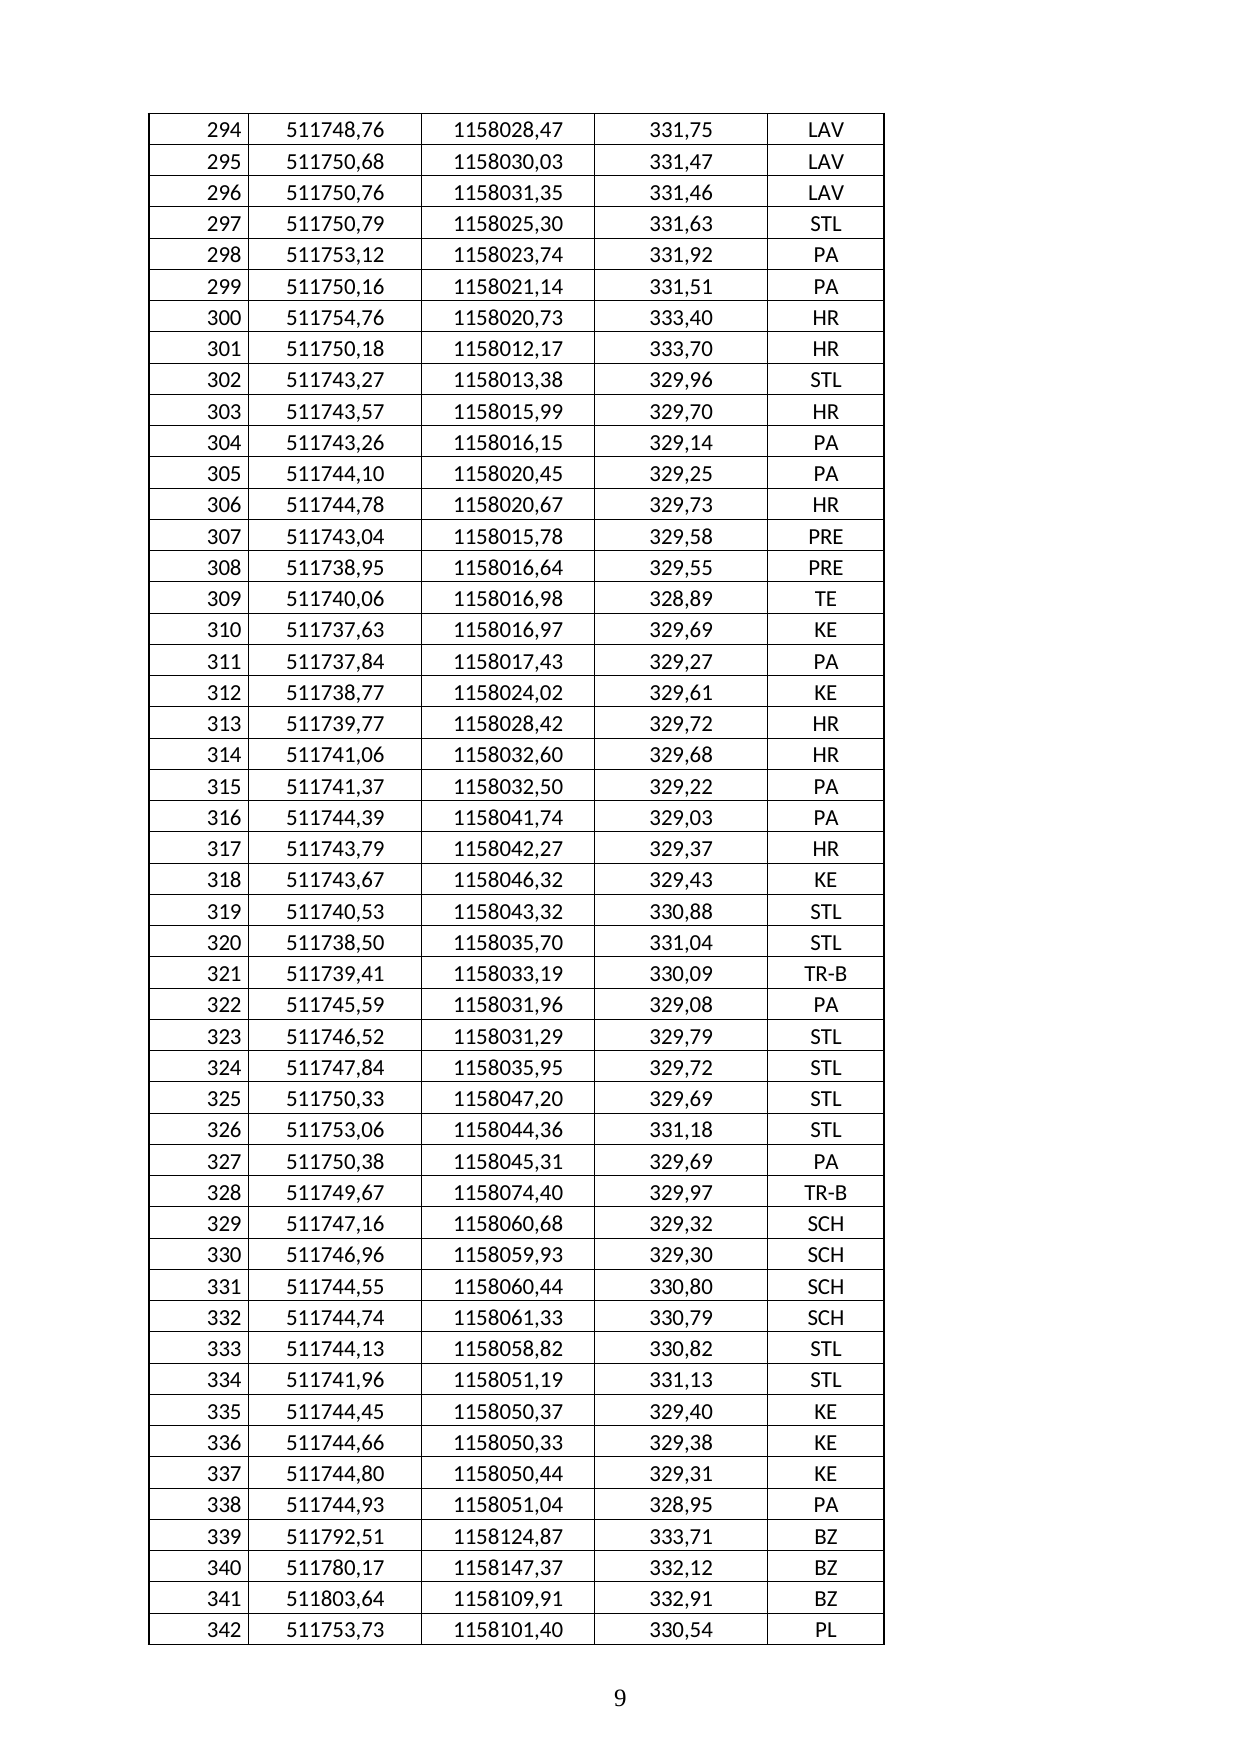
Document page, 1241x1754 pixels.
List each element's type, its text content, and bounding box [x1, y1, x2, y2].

table_cell STL [768, 207, 883, 237]
table_cell 1158060,44 [422, 1270, 594, 1300]
table_cell PRE [768, 551, 883, 581]
table_cell 334 [150, 1364, 248, 1394]
table_cell 511740,06 [249, 582, 421, 612]
table_cell 1158042,27 [422, 832, 594, 862]
table_cell 323 [150, 1020, 248, 1050]
table_cell 1158030,03 [422, 145, 594, 175]
table_cell 310 [150, 614, 248, 644]
table_cell 329,69 [595, 1145, 767, 1175]
table_cell 511744,80 [249, 1457, 421, 1487]
table_cell PL [768, 1614, 883, 1644]
table_cell HR [768, 395, 883, 425]
table_cell BZ [768, 1582, 883, 1612]
table_cell 303 [150, 395, 248, 425]
table_cell 1158031,96 [422, 989, 594, 1019]
table_cell 511750,79 [249, 207, 421, 237]
table_cell 511750,38 [249, 1145, 421, 1175]
table_cell 1158051,19 [422, 1364, 594, 1394]
table_cell 331,75 [595, 114, 767, 144]
table_cell 1158124,87 [422, 1520, 594, 1550]
table_cell 304 [150, 426, 248, 456]
table_cell 1158028,42 [422, 707, 594, 737]
table_cell 333,70 [595, 332, 767, 362]
table_cell 329,27 [595, 645, 767, 675]
table_cell 320 [150, 926, 248, 956]
table_cell SCH [768, 1270, 883, 1300]
table_cell 338 [150, 1489, 248, 1519]
table_cell 335 [150, 1395, 248, 1425]
table_cell 329,68 [595, 739, 767, 769]
table_cell 511741,06 [249, 739, 421, 769]
table_cell 297 [150, 207, 248, 237]
table_cell PA [768, 457, 883, 487]
table_cell 331,18 [595, 1114, 767, 1144]
table_cell 329,72 [595, 1051, 767, 1081]
table_cell 332,12 [595, 1551, 767, 1581]
table_cell 1158044,36 [422, 1114, 594, 1144]
table_cell 330,88 [595, 895, 767, 925]
table_cell 301 [150, 332, 248, 362]
table_cell STL [768, 1051, 883, 1081]
table_cell 511738,50 [249, 926, 421, 956]
table_cell 1158109,91 [422, 1582, 594, 1612]
table_cell 329,43 [595, 864, 767, 894]
table_cell 331,13 [595, 1364, 767, 1394]
table_cell 329,70 [595, 395, 767, 425]
table_cell 1158025,30 [422, 207, 594, 237]
table_cell 315 [150, 770, 248, 800]
table_cell 313 [150, 707, 248, 737]
table_cell 329,55 [595, 551, 767, 581]
table_cell 1158020,73 [422, 301, 594, 331]
table_cell 1158015,78 [422, 520, 594, 550]
table_cell 329,31 [595, 1457, 767, 1487]
table_cell 331,47 [595, 145, 767, 175]
table_cell 1158047,20 [422, 1082, 594, 1112]
table_cell STL [768, 926, 883, 956]
table_cell STL [768, 895, 883, 925]
table_cell 326 [150, 1114, 248, 1144]
table_cell 329,69 [595, 1082, 767, 1112]
table_cell 330,09 [595, 957, 767, 987]
table_cell 329,97 [595, 1176, 767, 1206]
table_cell PA [768, 1145, 883, 1175]
table_cell 1158035,95 [422, 1051, 594, 1081]
table_cell 511738,77 [249, 676, 421, 706]
table_cell 329,22 [595, 770, 767, 800]
table_cell 306 [150, 489, 248, 519]
table_cell STL [768, 1114, 883, 1144]
table_cell 1158041,74 [422, 801, 594, 831]
table_cell 511743,57 [249, 395, 421, 425]
table_cell 1158016,64 [422, 551, 594, 581]
table_cell STL [768, 1082, 883, 1112]
table_cell 319 [150, 895, 248, 925]
table_cell LAV [768, 114, 883, 144]
table_cell 307 [150, 520, 248, 550]
table_cell 511744,45 [249, 1395, 421, 1425]
table_cell 331,92 [595, 239, 767, 269]
table_cell 339 [150, 1520, 248, 1550]
table_cell 511747,84 [249, 1051, 421, 1081]
table_cell 1158028,47 [422, 114, 594, 144]
table_cell 329,73 [595, 489, 767, 519]
table_cell 511750,16 [249, 270, 421, 300]
table_cell 330 [150, 1239, 248, 1269]
table_cell 331,04 [595, 926, 767, 956]
table_cell 330,82 [595, 1332, 767, 1362]
table_cell 511748,76 [249, 114, 421, 144]
table_cell 328,95 [595, 1489, 767, 1519]
table_cell 1158043,32 [422, 895, 594, 925]
table_cell 511744,10 [249, 457, 421, 487]
table_cell PA [768, 770, 883, 800]
table_cell 305 [150, 457, 248, 487]
table_cell TR-B [768, 1176, 883, 1206]
table_cell 1158050,33 [422, 1426, 594, 1456]
table_cell 331 [150, 1270, 248, 1300]
table_cell 296 [150, 176, 248, 206]
table_cell HR [768, 739, 883, 769]
table_cell 511744,39 [249, 801, 421, 831]
table_cell 299 [150, 270, 248, 300]
table_cell HR [768, 489, 883, 519]
table_cell 511803,64 [249, 1582, 421, 1612]
table_cell 1158015,99 [422, 395, 594, 425]
table_cell 511743,67 [249, 864, 421, 894]
table_cell 309 [150, 582, 248, 612]
table_cell 332 [150, 1301, 248, 1331]
table_cell 337 [150, 1457, 248, 1487]
table_cell 331,51 [595, 270, 767, 300]
table_cell PA [768, 270, 883, 300]
table_cell 329,40 [595, 1395, 767, 1425]
table_cell 1158058,82 [422, 1332, 594, 1362]
table_cell 511750,68 [249, 145, 421, 175]
table_cell 511744,13 [249, 1332, 421, 1362]
table_cell 329,58 [595, 520, 767, 550]
table_cell 511739,77 [249, 707, 421, 737]
table_cell 329,69 [595, 614, 767, 644]
table_cell 336 [150, 1426, 248, 1456]
table_cell 329 [150, 1207, 248, 1237]
table_cell 1158012,17 [422, 332, 594, 362]
table_cell 1158032,60 [422, 739, 594, 769]
table_cell TR-B [768, 957, 883, 987]
table_cell 511741,96 [249, 1364, 421, 1394]
table_cell 329,38 [595, 1426, 767, 1456]
table_cell 1158031,29 [422, 1020, 594, 1050]
table_cell 511739,41 [249, 957, 421, 987]
table_cell 332,91 [595, 1582, 767, 1612]
table_cell 511744,74 [249, 1301, 421, 1331]
table_cell 1158016,97 [422, 614, 594, 644]
table_cell SCH [768, 1207, 883, 1237]
table_cell STL [768, 1332, 883, 1362]
table_cell 1158023,74 [422, 239, 594, 269]
table_cell 1158024,02 [422, 676, 594, 706]
table_cell 1158059,93 [422, 1239, 594, 1269]
table_cell 1158016,15 [422, 426, 594, 456]
table_cell 1158147,37 [422, 1551, 594, 1581]
table_cell 341 [150, 1582, 248, 1612]
table_cell 333,40 [595, 301, 767, 331]
table_cell 1158060,68 [422, 1207, 594, 1237]
table_cell 324 [150, 1051, 248, 1081]
table_cell PA [768, 1489, 883, 1519]
table_cell HR [768, 707, 883, 737]
table_cell LAV [768, 176, 883, 206]
table_cell 1158033,19 [422, 957, 594, 987]
table_cell STL [768, 364, 883, 394]
table_cell 329,72 [595, 707, 767, 737]
table_cell 511737,84 [249, 645, 421, 675]
table_cell 294 [150, 114, 248, 144]
table_cell KE [768, 1457, 883, 1487]
table_cell 511743,26 [249, 426, 421, 456]
table_cell 511780,17 [249, 1551, 421, 1581]
table_cell 311 [150, 645, 248, 675]
table_cell KE [768, 676, 883, 706]
table_cell 1158032,50 [422, 770, 594, 800]
table_cell 329,61 [595, 676, 767, 706]
table_cell 329,30 [595, 1239, 767, 1269]
table_cell 300 [150, 301, 248, 331]
table_cell PA [768, 645, 883, 675]
table_cell 331,63 [595, 207, 767, 237]
table_cell HR [768, 832, 883, 862]
table_cell 511753,12 [249, 239, 421, 269]
table_cell 340 [150, 1551, 248, 1581]
table_cell 308 [150, 551, 248, 581]
table_cell SCH [768, 1239, 883, 1269]
table_cell KE [768, 1395, 883, 1425]
table_cell SCH [768, 1301, 883, 1331]
table_cell 1158031,35 [422, 176, 594, 206]
table_cell 511747,16 [249, 1207, 421, 1237]
table_cell 511749,67 [249, 1176, 421, 1206]
table_cell 511743,04 [249, 520, 421, 550]
table_cell 511741,37 [249, 770, 421, 800]
table_cell 511746,52 [249, 1020, 421, 1050]
table_cell 342 [150, 1614, 248, 1644]
table_cell 314 [150, 739, 248, 769]
table_cell 329,96 [595, 364, 767, 394]
table_cell 312 [150, 676, 248, 706]
table_cell 329,25 [595, 457, 767, 487]
table_cell 511746,96 [249, 1239, 421, 1269]
table_cell KE [768, 614, 883, 644]
table_cell 1158061,33 [422, 1301, 594, 1331]
table_cell 329,08 [595, 989, 767, 1019]
table_cell 1158035,70 [422, 926, 594, 956]
table_cell PA [768, 239, 883, 269]
table_cell 329,14 [595, 426, 767, 456]
table_cell 511737,63 [249, 614, 421, 644]
table_cell 511745,59 [249, 989, 421, 1019]
table_cell 1158016,98 [422, 582, 594, 612]
table_cell 330,80 [595, 1270, 767, 1300]
table_cell 511738,95 [249, 551, 421, 581]
table_cell 322 [150, 989, 248, 1019]
table_cell 329,79 [595, 1020, 767, 1050]
table_cell 330,79 [595, 1301, 767, 1331]
table_cell 318 [150, 864, 248, 894]
table_cell 329,37 [595, 832, 767, 862]
table_cell 1158050,44 [422, 1457, 594, 1487]
table_cell 327 [150, 1145, 248, 1175]
table_cell 511792,51 [249, 1520, 421, 1550]
table_cell HR [768, 301, 883, 331]
table_cell LAV [768, 145, 883, 175]
table_cell 329,32 [595, 1207, 767, 1237]
table_cell 1158074,40 [422, 1176, 594, 1206]
table_cell 295 [150, 145, 248, 175]
table_cell 511744,78 [249, 489, 421, 519]
table_cell 302 [150, 364, 248, 394]
table_cell 1158050,37 [422, 1395, 594, 1425]
table_cell 511754,76 [249, 301, 421, 331]
table_cell 317 [150, 832, 248, 862]
table_cell KE [768, 1426, 883, 1456]
table_cell TE [768, 582, 883, 612]
table_cell STL [768, 1364, 883, 1394]
table_cell 1158101,40 [422, 1614, 594, 1644]
table_cell 511750,18 [249, 332, 421, 362]
table_cell 1158021,14 [422, 270, 594, 300]
table_cell 1158046,32 [422, 864, 594, 894]
table_cell KE [768, 864, 883, 894]
table_cell 511750,76 [249, 176, 421, 206]
table_cell 511744,55 [249, 1270, 421, 1300]
table_cell PA [768, 426, 883, 456]
table_cell 316 [150, 801, 248, 831]
table_cell 511744,93 [249, 1489, 421, 1519]
table_cell 325 [150, 1082, 248, 1112]
table_cell PA [768, 801, 883, 831]
table_cell 328 [150, 1176, 248, 1206]
table_cell 1158017,43 [422, 645, 594, 675]
table_cell 1158020,45 [422, 457, 594, 487]
table_cell STL [768, 1020, 883, 1050]
table_cell 333,71 [595, 1520, 767, 1550]
table_cell 511740,53 [249, 895, 421, 925]
table_cell 511750,33 [249, 1082, 421, 1112]
table_cell 331,46 [595, 176, 767, 206]
table_cell 328,89 [595, 582, 767, 612]
table_cell 511753,73 [249, 1614, 421, 1644]
table_cell 333 [150, 1332, 248, 1362]
table_cell BZ [768, 1551, 883, 1581]
table_cell 511753,06 [249, 1114, 421, 1144]
table_cell 330,54 [595, 1614, 767, 1644]
table_cell 1158051,04 [422, 1489, 594, 1519]
table_cell 1158013,38 [422, 364, 594, 394]
table_cell 1158020,67 [422, 489, 594, 519]
table_cell HR [768, 332, 883, 362]
table_cell PA [768, 989, 883, 1019]
table_cell 511744,66 [249, 1426, 421, 1456]
table_cell 511743,79 [249, 832, 421, 862]
table_cell 321 [150, 957, 248, 987]
table_cell 329,03 [595, 801, 767, 831]
table_cell 511743,27 [249, 364, 421, 394]
table_cell 1158045,31 [422, 1145, 594, 1175]
table_cell BZ [768, 1520, 883, 1550]
table_cell 298 [150, 239, 248, 269]
table_cell PRE [768, 520, 883, 550]
